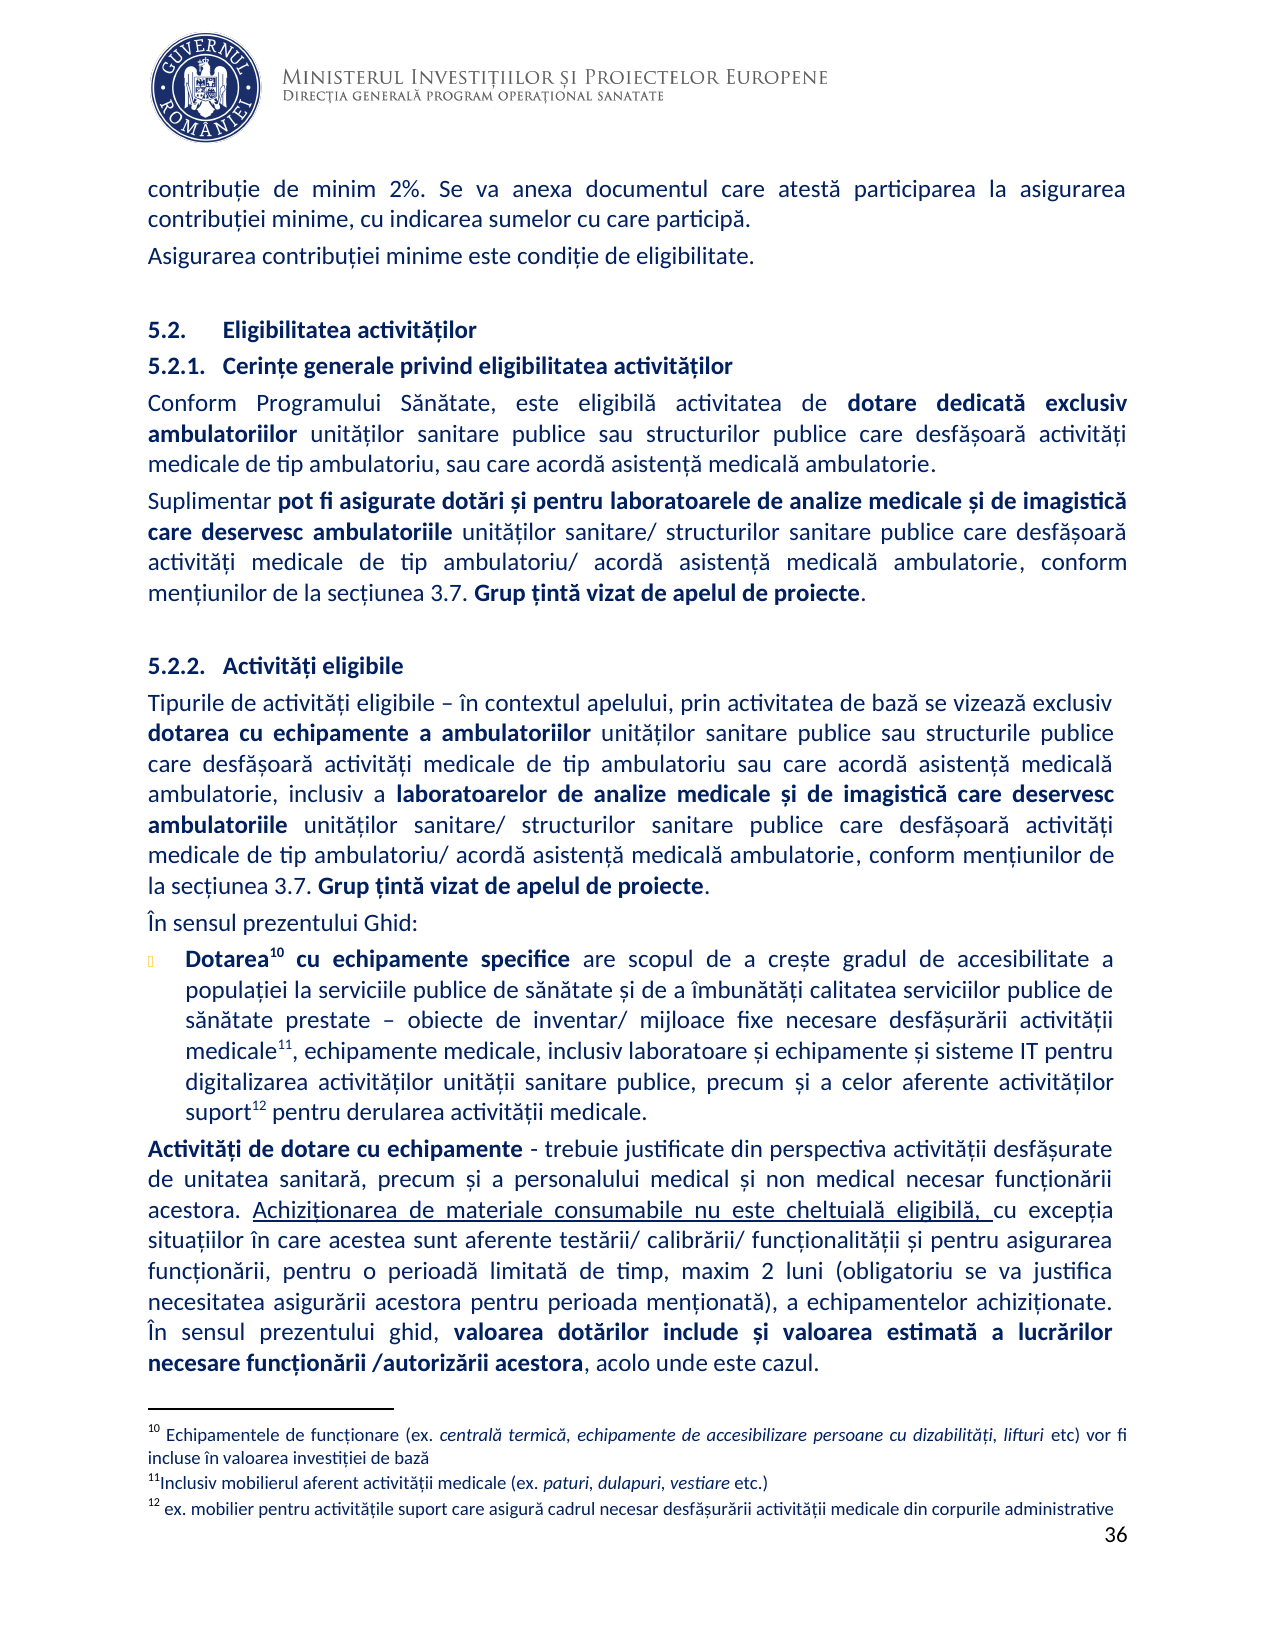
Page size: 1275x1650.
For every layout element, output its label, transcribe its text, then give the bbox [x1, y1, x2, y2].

text Tipurile de activități eligibile – în contextul apelului, prin activitatea de bază se vizează exclusiv dotarea cu echipamente a ambulatoriilor unităților sanitare publice sau structurile publice care desfășoară activități medicale de tip ambulatoriu sau care acordă asistență medicală ambulatorie, inclusiv a laboratoarelor de analize medicale și de imagistică care deservesc ambulatoriile unităților sanitare/ structurilor sanitare publice care desfășoară activități medicale de tip ambulatoriu/ acordă asistență medicală ambulatorie, conform mențiunilor de la secțiunea 3.7. Grup țintă vizat de apelul de proiecte. [148, 687, 1115, 901]
list Eligibilitatea activităților [148, 314, 1127, 344]
picture [147, 29, 852, 145]
list Activități eligibile [148, 650, 1127, 681]
text Conform Programului Sănătate, este eligibilă activitatea de dotare dedicată exclusiv ambulatoriilor unităților sanitare publice sau structurilor publice care desfășoară activități medicale de tip ambulatoriu, sau care acordă asistență medicală ambulatorie. [148, 387, 1127, 479]
list Cerințe generale privind eligibilitatea activităților [148, 351, 1127, 381]
text Activități de dotare cu echipamente - trebuie justificate din perspectiva activității desfășurate de unitatea sanitară, precum și a personalului medical și non medical necesar funcționării acestora. Achiziționarea de materiale consumabile nu este cheltuială eligibilă, cu excepția situațiilor în care acestea sunt aferente testării/ calibrării/ funcționalității și pentru asigurarea funcționării, pentru o perioadă limitată de timp, maxim 2 luni (obligatoriu se va justifica necesitatea asigurării acestora pentru perioada menționată), a echipamentelor achiziționate. În sensul prezentului ghid, valoarea dotărilor include și valoarea estimată a lucrărilor necesare funcționării /autorizării acestora, acolo unde este cazul. [148, 1133, 1114, 1377]
text Asigurarea contribuției minime este condiție de eligibilitate. [148, 240, 1127, 271]
text În sensul prezentului Ghid: [148, 907, 1115, 937]
list Dotarea cu echipamente specifice are scopul de a crește gradul de accesibilitate a populației la serviciile publice de sănătate și de a îmbunătăți calitatea serviciilor publice de sănătate prestate – obiecte de inventar/ mijloace fixe necesare desfășurării activității medicale, echipamente medicale, inclusiv laboratoare și echipamente și sisteme IT pentru digitalizarea activităților unității sanitare publice, precum și a celor aferente activităților suport pentru derularea activității medicale. [148, 944, 1115, 1127]
text Suplimentar pot fi asigurate dotări și pentru laboratoarele de analize medicale și de imagistică care deservesc ambulatoriile unităților sanitare/ structurilor sanitare publice care desfășoară activități medicale de tip ambulatoriu/ acordă asistență medicală ambulatorie, conform mențiunilor de la secțiunea 3.7. Grup țintă vizat de apelul de proiecte. [148, 485, 1127, 607]
